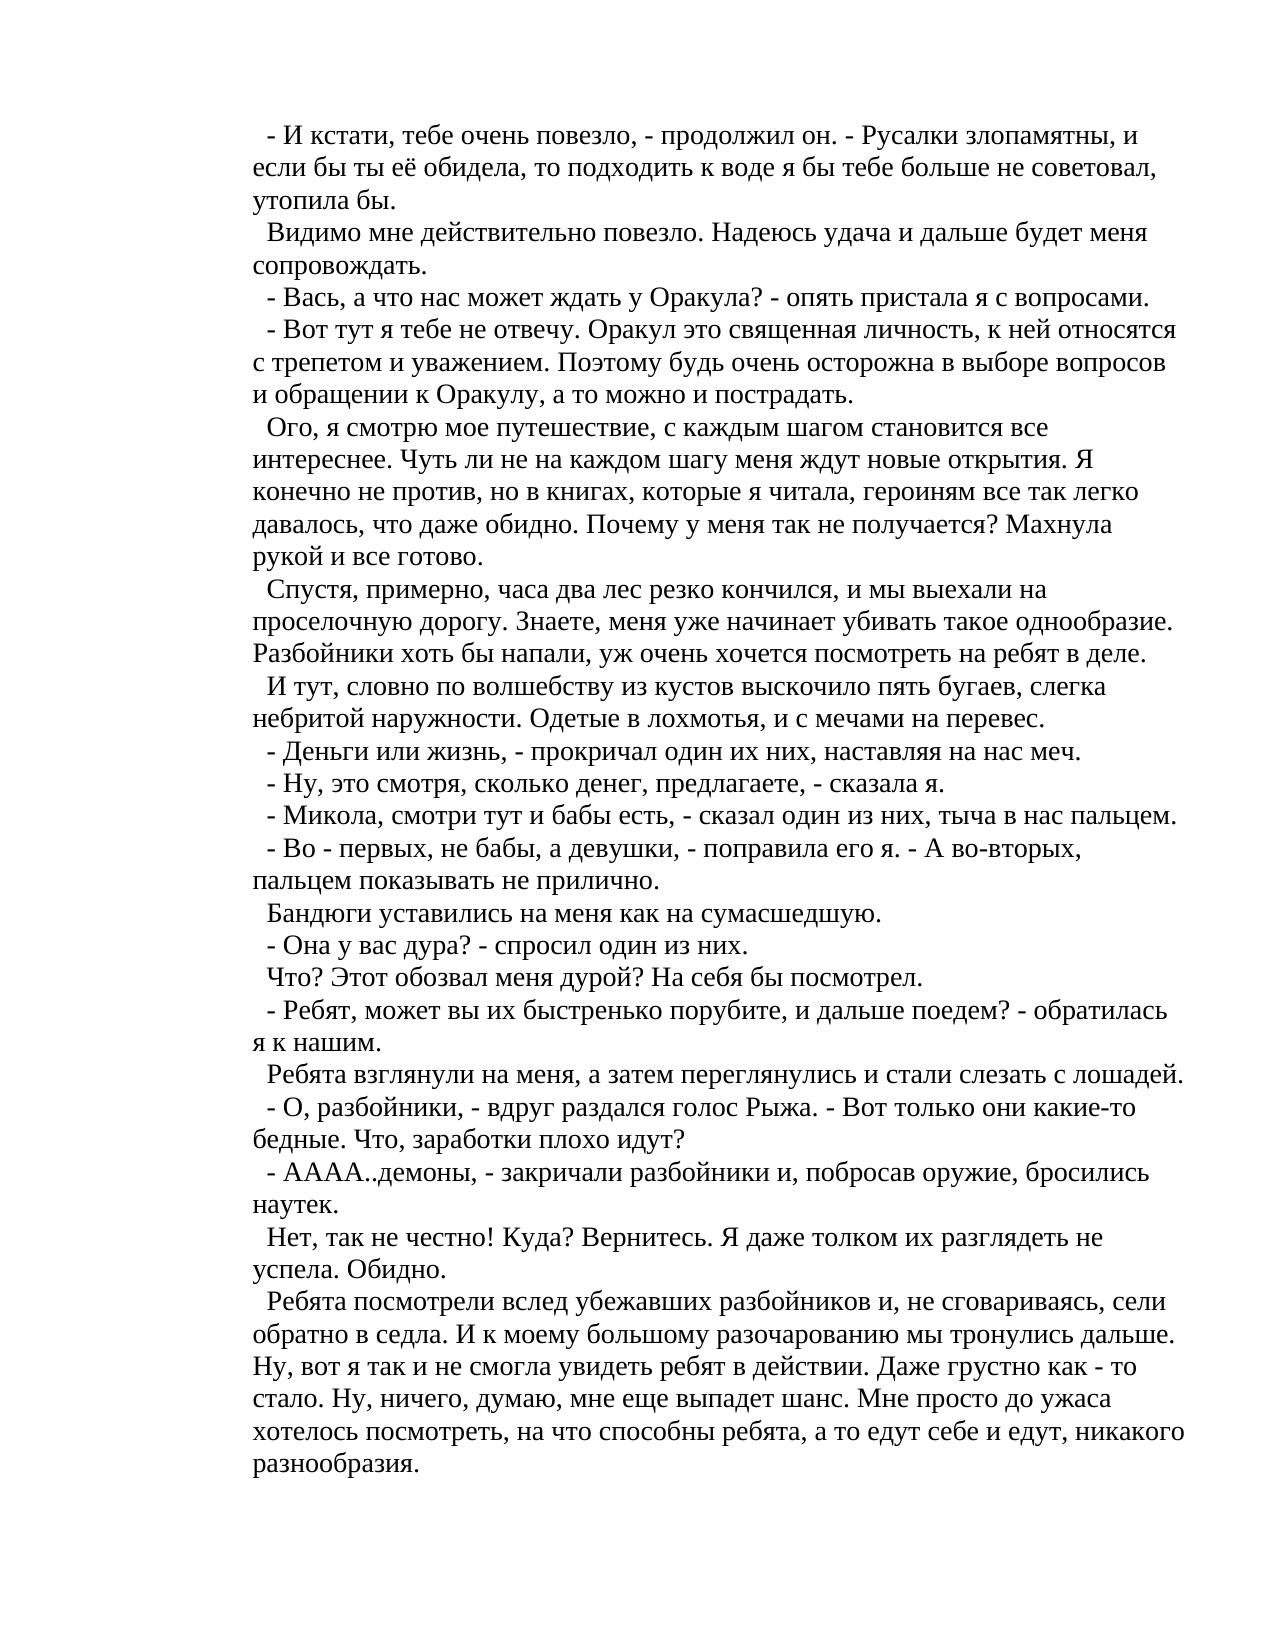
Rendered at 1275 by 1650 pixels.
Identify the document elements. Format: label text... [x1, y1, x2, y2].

text - Деньги или жизнь, - прокричал один их них, наставляя на нас меч. [252, 734, 1186, 766]
text - Ну, это смотря, сколько денег, предлагаете, - сказала я. [252, 766, 1186, 798]
text - Вот тут я тебе не отвечу. Оракул это священная личность, к ней относятся с трепетом и уважением. Поэтому будь очень осторожна в выборе вопросов и обращении к Оракулу, а то можно и пострадать. [252, 312, 1186, 410]
text Видимо мне действительно повезло. Надеюсь удача и дальше будет меня сопровождать. [252, 215, 1186, 280]
text - Микола, смотри тут и бабы есть, - сказал один из них, тыча в нас пальцем. [252, 798, 1186, 831]
text - Ребят, может вы их быстренько порубите, и дальше поедем? - обратилась я к нашим. [252, 993, 1186, 1058]
text - О, разбойники, - вдруг раздался голос Рыжа. - Вот только они какие-то бедные. Что, заработки плохо идут? [252, 1090, 1186, 1155]
text - Во - первых, не бабы, а девушки, - поправила его я. - А во-вторых, пальцем показывать не прилично. [252, 831, 1186, 896]
text Спустя, примерно, часа два лес резко кончился, и мы выехали на проселочную дорогу. Знаете, меня уже начинает убивать такое однообразие. Разбойники хоть бы напали, уж очень хочется посмотреть на ребят в деле. [252, 572, 1186, 669]
text Что? Этот обозвал меня дурой? На себя бы посмотрел. [252, 960, 1186, 993]
text Ого, я смотрю мое путешествие, с каждым шагом становится все интереснее. Чуть ли не на каждом шагу меня ждут новые открытия. Я конечно не против, но в книгах, которые я читала, героиням все так легко давалось, что даже обидно. Почему у меня так не получается? Махнула рукой и все готово. [252, 410, 1186, 572]
text - Вась, а что нас может ждать у Оракула? - опять пристала я с вопросами. [252, 280, 1186, 312]
text Ребята взглянули на меня, а затем переглянулись и стали слезать с лошадей. [252, 1058, 1186, 1090]
text - И кстати, тебе очень повезло, - продолжил он. - Русалки злопамятны, и если бы ты её обидела, то подходить к воде я бы тебе больше не советовал, утопила бы. [252, 118, 1186, 215]
text И тут, словно по волшебству из кустов выскочило пять бугаев, слегка небритой наружности. Одетые в лохмотья, и с мечами на перевес. [252, 669, 1186, 734]
text - Она у вас дура? - спросил один из них. [252, 928, 1186, 960]
text Бандюги уставились на меня как на сумасшедшую. [252, 896, 1186, 928]
text Ребята посмотрели вслед убежавших разбойников и, не сговариваясь, сели обратно в седла. И к моему большому разочарованию мы тронулись дальше. Ну, вот я так и не смогла увидеть ребят в действии. Даже грустно как - то стало. Ну, ничего, думаю, мне еще выпадет шанс. Мне просто до ужаса хотелось посмотреть, на что способны ребята, а то едут себе и едут, никакого разнообразия. [252, 1284, 1186, 1479]
text - АААА..демоны, - закричали разбойники и, побросав оружие, бросились наутек. [252, 1155, 1186, 1219]
text Нет, так не честно! Куда? Вернитесь. Я даже толком их разглядеть не успела. Обидно. [252, 1219, 1186, 1284]
